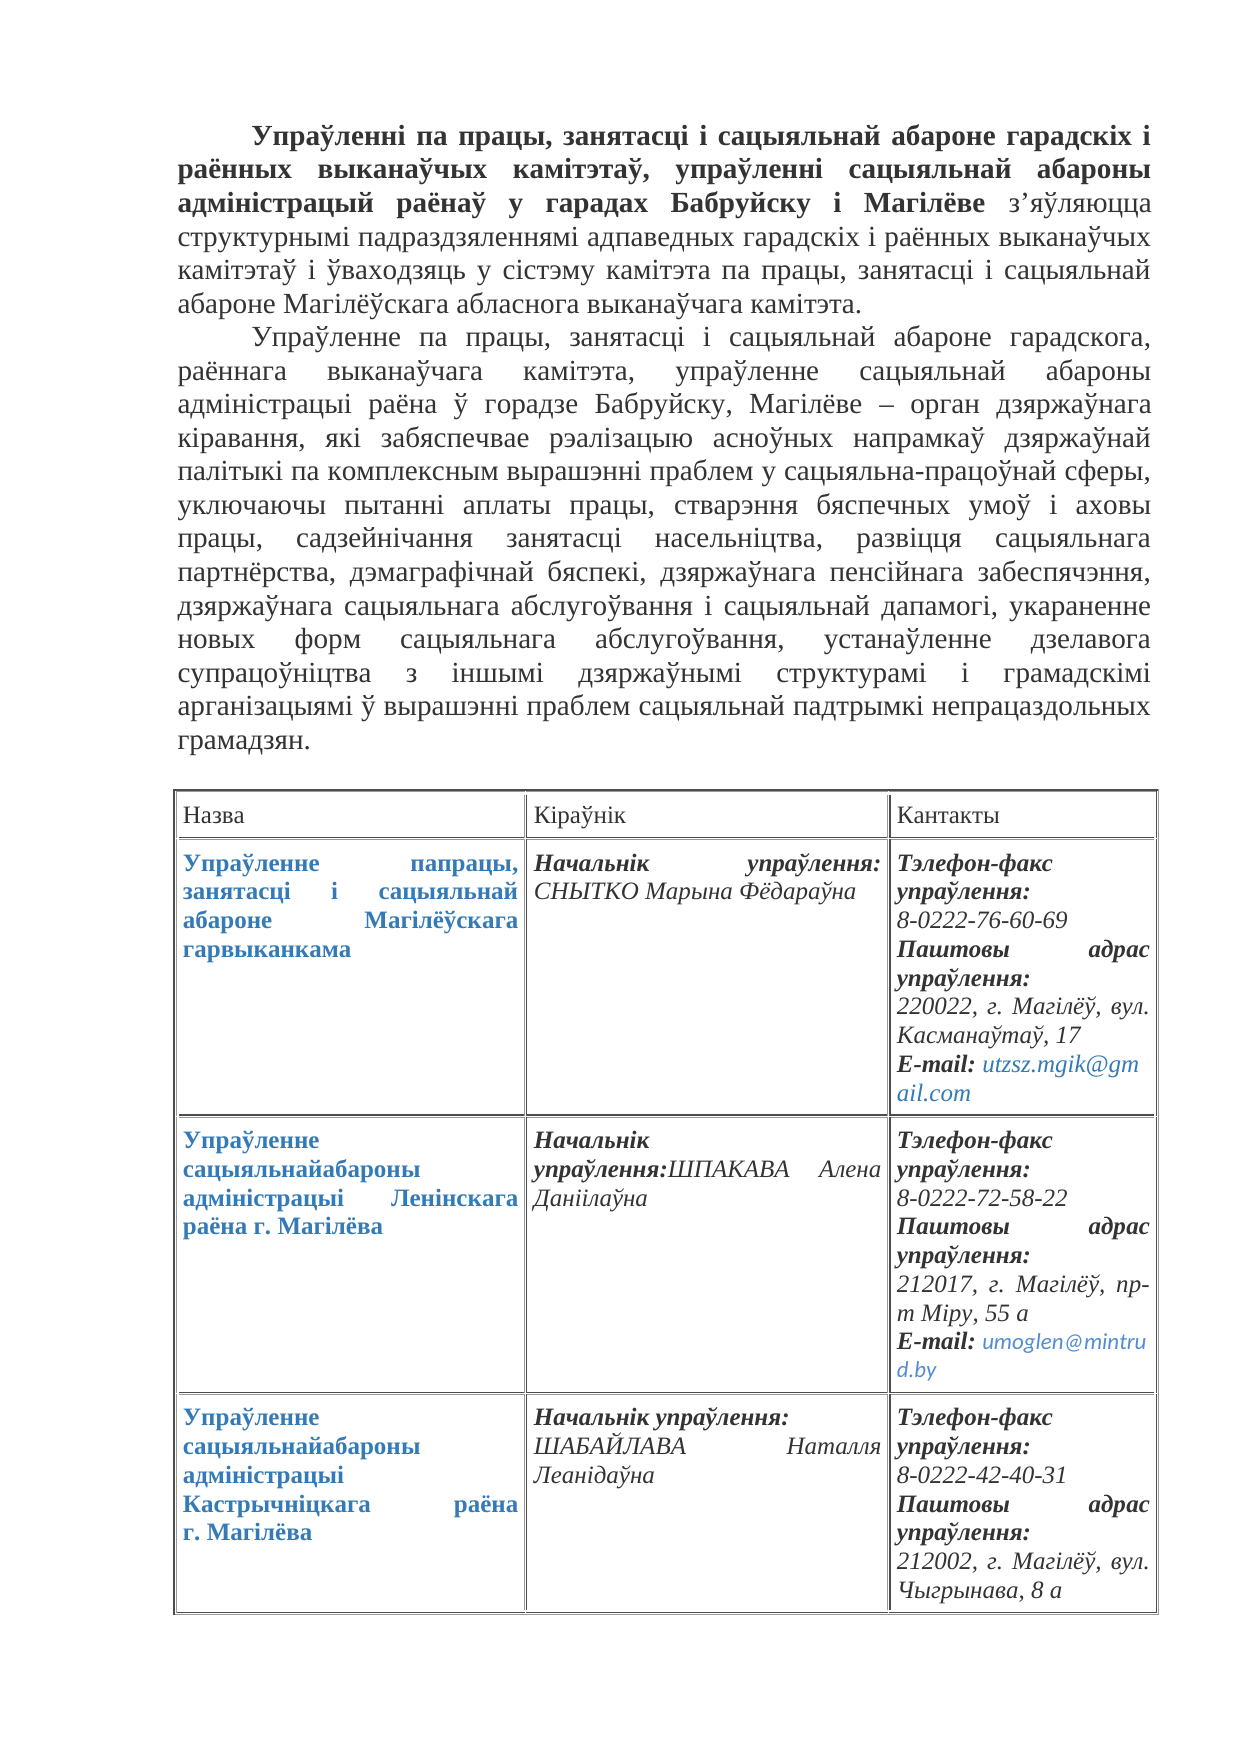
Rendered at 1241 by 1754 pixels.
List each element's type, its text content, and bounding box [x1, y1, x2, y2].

table_header Кантакты [889, 792, 1156, 837]
table_cell Тэлефон-факс упраўлення: 8-0222-76-60-69 Паштовы адрас упраўлення: 220022, г. Магілёў, вул. Касманаўтаў, 17 E-mail: utzsz.mgik@gmail.com [889, 837, 1157, 1114]
table_header Кіраўнік [526, 791, 889, 837]
table_cell Начальнік упраўлення:ШПАКАВА Алена Даніілаўна [527, 1118, 887, 1391]
table_cell Начальнік упраўлення: СНЫТКО Марына Фёдараўна [527, 840, 887, 1114]
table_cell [177, 1391, 526, 1611]
table_header Назва [177, 792, 526, 837]
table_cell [526, 1391, 889, 1611]
table_cell Упраўленне папрацы, занятасці і сацыяльнай абароне Магілёўскага гарвыканкама [175, 837, 526, 1114]
text Упраўленне па працы, занятасці i сацыяльнай абароне гарадскога, раённага выканаўчага камітэта, упраўленне сацыяльнай абароны адміністрацыі раёна ў горадзе Бабруйску, Магілёве – орган дзяржаўнага кіравання, які забяспечвае рэалізацыю асноўных напрамкаў дзяржаўнай палітыкі па комплексным вырашэнні праблем у сацыяльна-працоўнай сферы, уключаючы пытанні аплаты працы, стварэння бяспечных умоў і аховы працы, садзейнічання занятасці насельніцтва, развіцця сацыяльнага партнёрства, дэмаграфічнай бяспекі, дзяржаўнага пенсійнага забеспячэння, дзяржаўнага сацыяльнага абслугоўвання і сацыяльнай дапамогі, укараненне новых форм сацыяльнага абслугоўвання, устанаўленне дзелавога супрацоўніцтва з іншымі дзяржаўнымі структурамі і грамадскімі арганізацыямі ў вырашэнні праблем сацыяльнай падтрымкі непрацаздольных грамадзян. [177, 319, 1152, 755]
text Упраўленні па працы, занятасці і сацыяльнай абароне гарадскіх і раённых выканаўчых камітэтаў, упраўленні сацыяльнай абароны адміністрацый раёнаў у гарадах Бабруйску і Магілёве з’яўляюцца структурнымі падраздзяленнямі адпаведных гарадскіх і раённых выканаўчых камітэтаў і ўваходзяць у сістэму камітэта па працы, занятасці і сацыяльнай абароне Магілёўскага абласнога выканаўчага камітэта. [177, 118, 1152, 319]
table_cell Упраўленне сацыяльнайабароны адміністрацыі Ленінскага раёна г. Магілёва [177, 1114, 524, 1391]
table_cell Тэлефон-факс упраўлення: 8-0222-72-58-22 Паштовы адрас упраўлення: 212017, г. Магілёў, пр-т Міру, 55 а E-mail: umoglen@mintrud.by [891, 1114, 1156, 1391]
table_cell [889, 1391, 1156, 1611]
